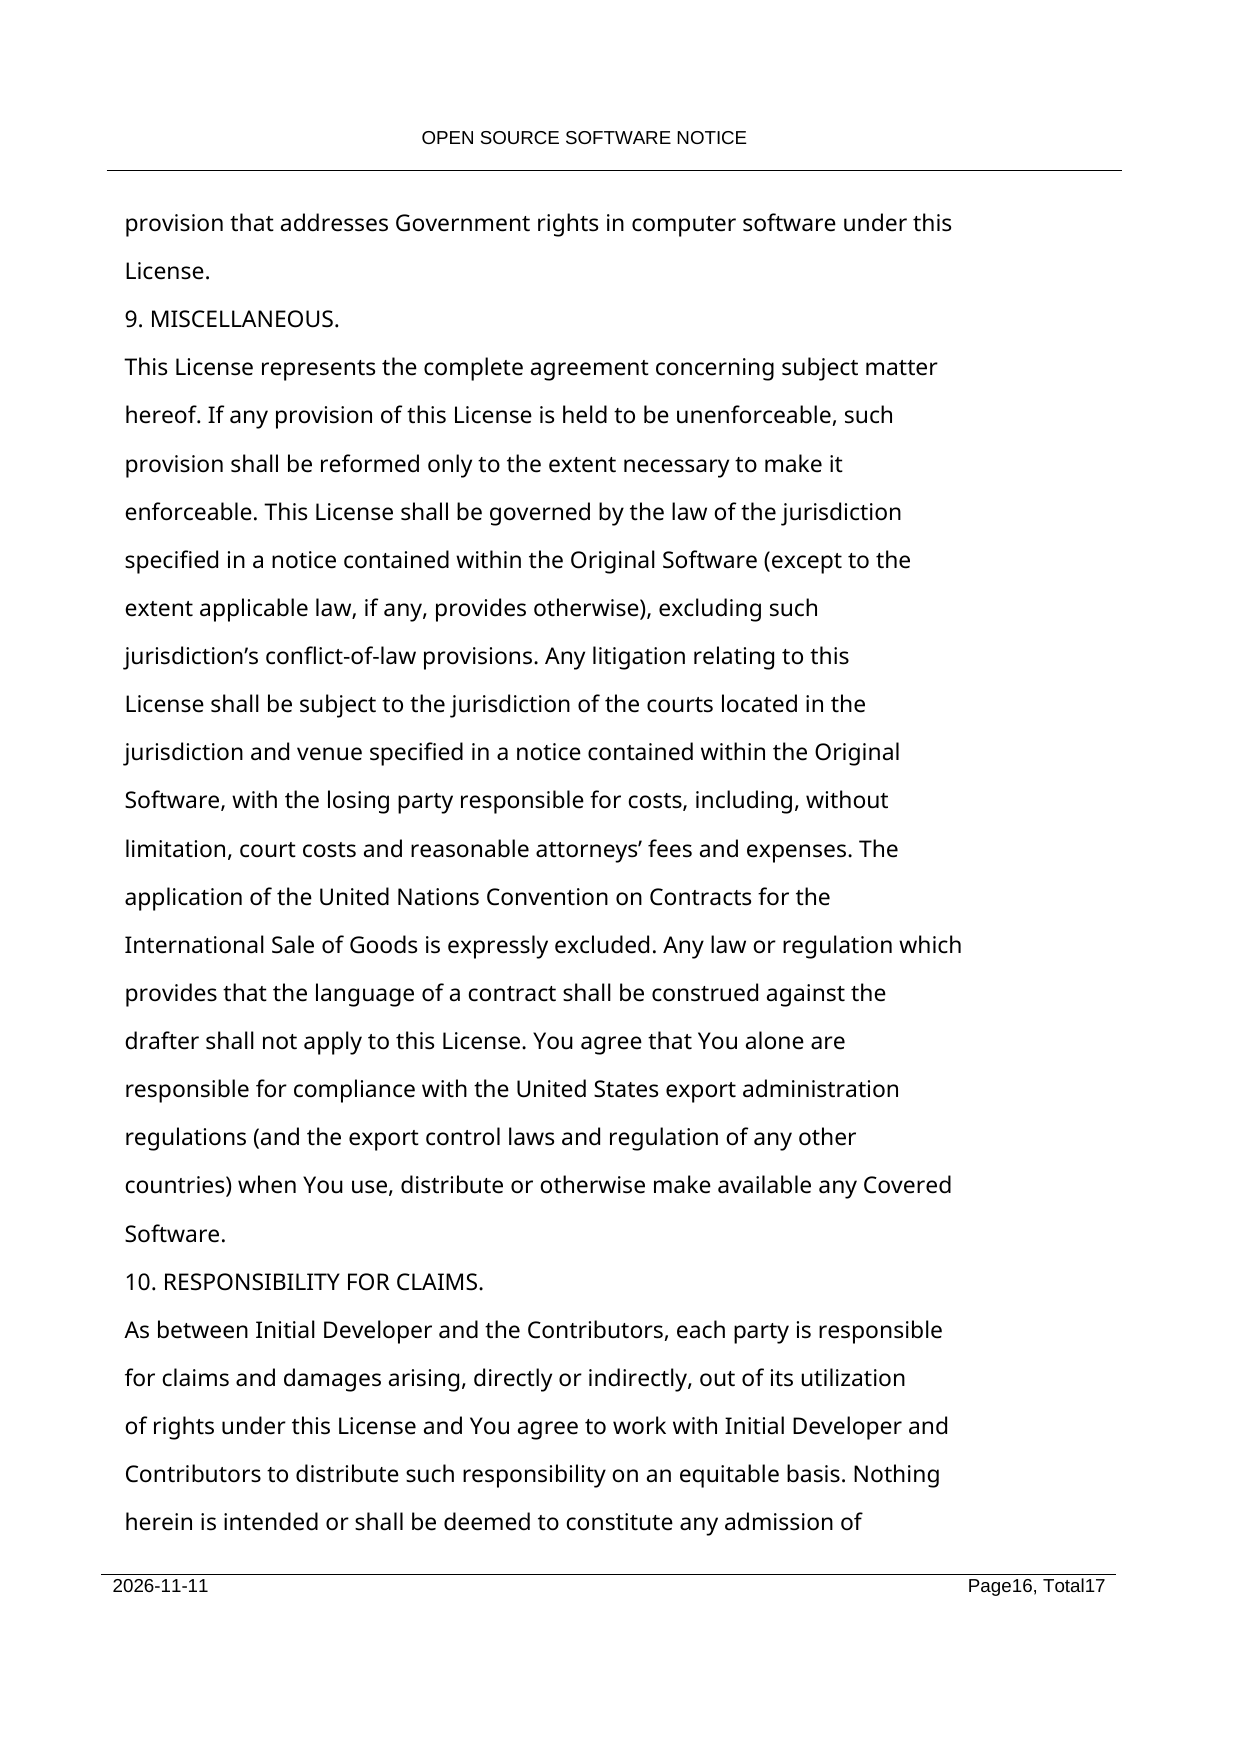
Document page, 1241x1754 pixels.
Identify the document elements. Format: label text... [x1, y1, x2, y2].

text 10. RESPONSIBILITY FOR CLAIMS. [112, 1265, 1128, 1298]
text Software. [112, 1217, 1128, 1249]
text responsible for compliance with the United States export administration [112, 1073, 1128, 1105]
text License shall be subject to the jurisdiction of the courts located in the [112, 688, 1128, 720]
text limitation, court costs and reasonable attorneys’ fees and expenses. The [112, 832, 1128, 864]
text application of the United Nations Convention on Contracts for the [112, 880, 1128, 913]
text International Sale of Goods is expressly excluded. Any law or regulation which [112, 928, 1128, 961]
text jurisdiction’s conflict-of-law provisions. Any litigation relating to this [112, 639, 1128, 672]
text extent applicable law, if any, provides otherwise), excluding such [112, 591, 1128, 624]
text hereof. If any provision of this License is held to be unenforceable, such [112, 399, 1128, 431]
text jurisdiction and venue specified in a notice contained within the Original [112, 736, 1128, 768]
text of rights under this License and You agree to work with Initial Developer and [112, 1409, 1128, 1442]
text 9. MISCELLANEOUS. [112, 303, 1128, 335]
text Contributors to distribute such responsibility on an equitable basis. Nothing [112, 1458, 1128, 1490]
text Software, with the losing party responsible for costs, including, without [112, 784, 1128, 816]
text provision that addresses Government rights in computer software under this [112, 206, 1128, 239]
text This License represents the complete agreement concerning subject matter [112, 351, 1128, 383]
text provides that the language of a contract shall be construed against the [112, 976, 1128, 1009]
text drafter shall not apply to this License. You agree that You alone are [112, 1024, 1128, 1057]
text countries) when You use, distribute or otherwise make available any Covered [112, 1169, 1128, 1201]
text License. [112, 254, 1128, 287]
text provision shall be reformed only to the extent necessary to make it [112, 447, 1128, 479]
text regulations (and the export control laws and regulation of any other [112, 1121, 1128, 1153]
text enforceable. This License shall be governed by the law of the jurisdiction [112, 495, 1128, 528]
text specified in a notice contained within the Original Software (except to the [112, 543, 1128, 576]
text for claims and damages arising, directly or indirectly, out of its utilization [112, 1361, 1128, 1394]
text herein is intended or shall be deemed to constitute any admission of [112, 1506, 1128, 1538]
text As between Initial Developer and the Contributors, each party is responsible [112, 1313, 1128, 1346]
